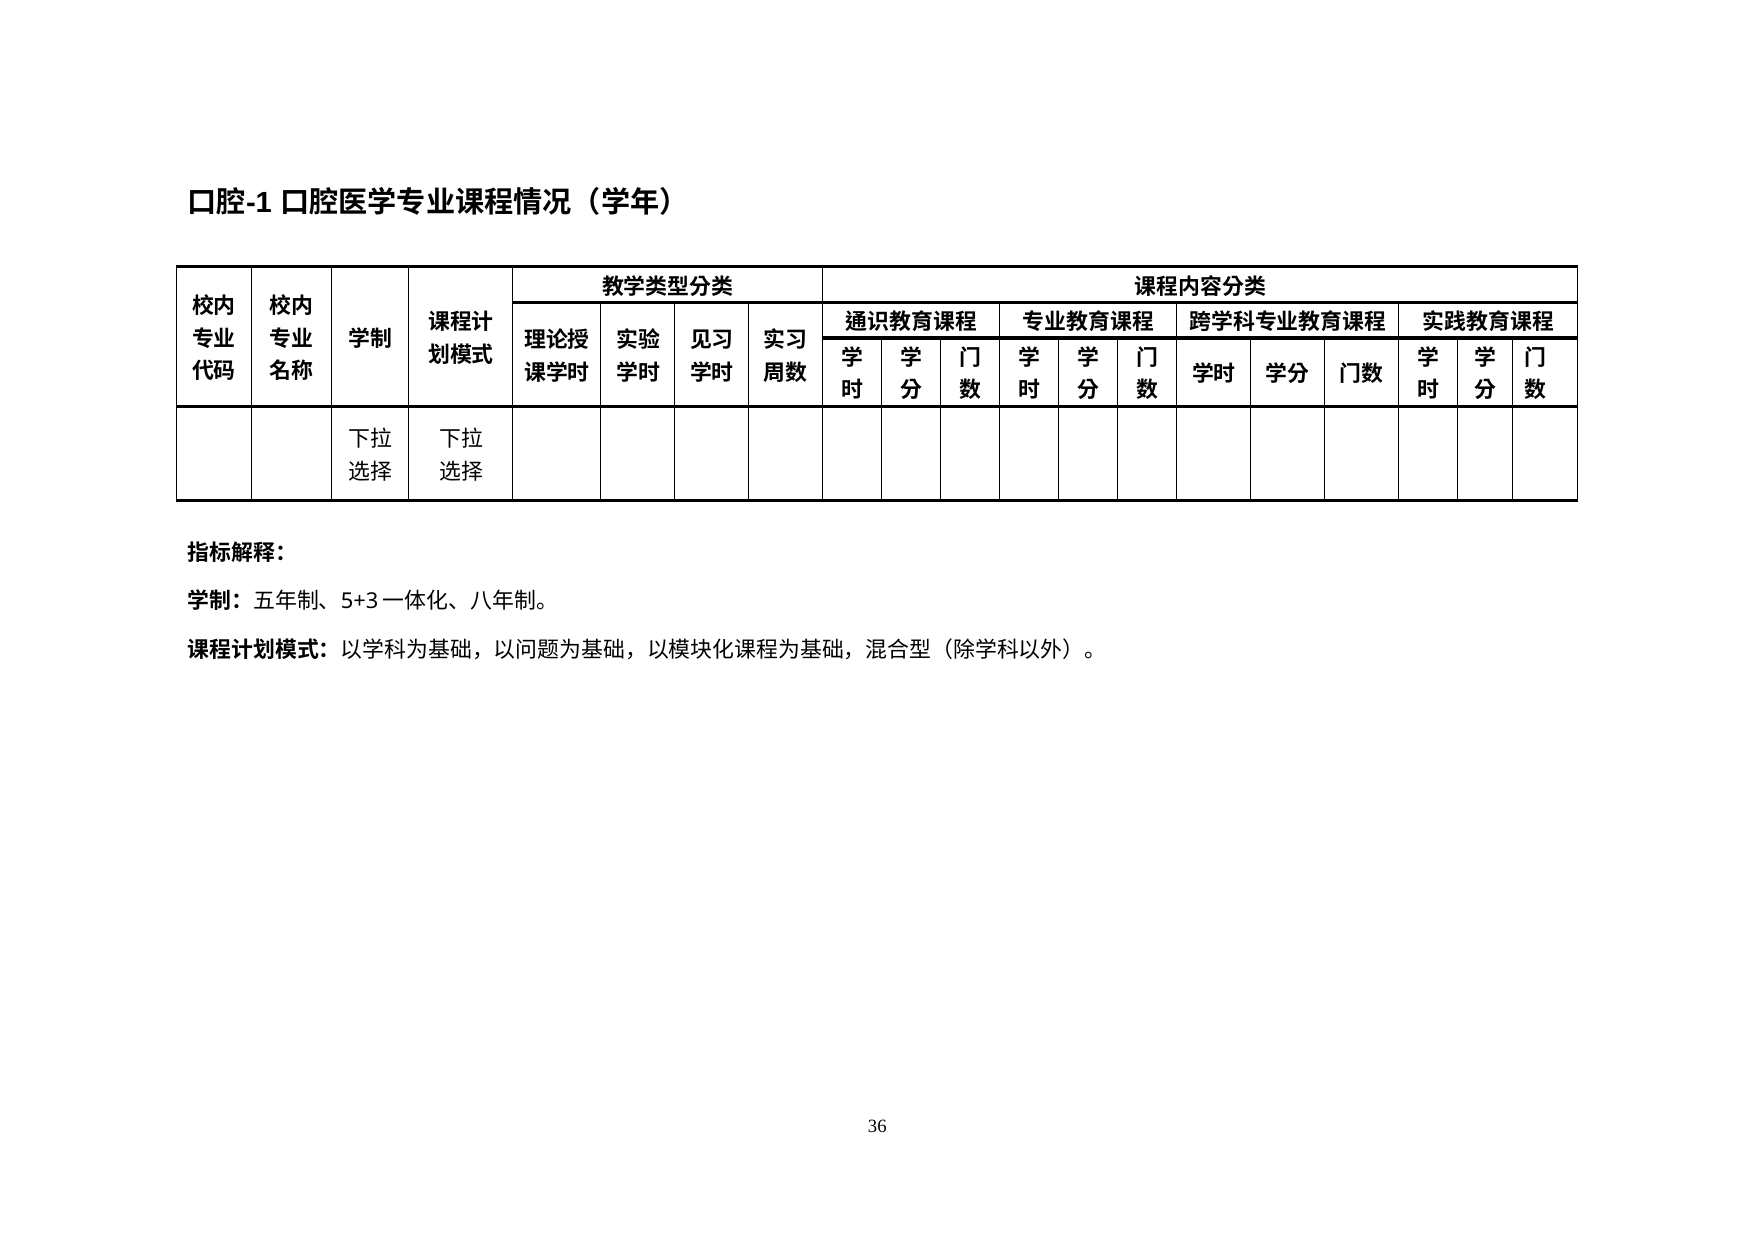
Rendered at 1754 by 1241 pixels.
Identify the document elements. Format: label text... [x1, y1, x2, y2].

text 课程计划模式：以学科为基础，以问题为基础，以模块化课程为基础，混合型（除学科以外）。 [187, 631, 1566, 664]
table_cell 下拉选择 [332, 408, 408, 499]
table_cell 学时 [823, 340, 881, 404]
table_cell 理论授课学时 [513, 304, 600, 404]
table_cell [513, 408, 600, 499]
table_cell [882, 408, 940, 499]
table_cell 学时 [1000, 340, 1058, 404]
table_cell 学分 [1059, 340, 1117, 404]
table_cell [1513, 408, 1577, 499]
table_cell 学时 [1177, 340, 1250, 404]
table_cell 学分 [1251, 340, 1324, 404]
table_cell 门数 [941, 340, 999, 404]
table_cell 专业教育课程 [1000, 304, 1176, 336]
text 指标解释： [187, 535, 1566, 567]
table_cell [1059, 408, 1117, 499]
subtitle 口腔-1 口腔医学专业课程情况（学年） [187, 167, 1566, 232]
table_cell [1458, 408, 1512, 499]
table_cell [1000, 408, 1058, 499]
table_cell [749, 408, 822, 499]
text 学制：五年制、5+3一体化、八年制。 [187, 583, 1566, 616]
table_header 课程内容分类 [823, 268, 1577, 301]
table_cell 门数 [1513, 340, 1577, 404]
table_cell [675, 408, 748, 499]
table_cell 学分 [1458, 340, 1512, 404]
table_cell [1325, 408, 1398, 499]
table_cell [941, 408, 999, 499]
table_header 校内专业名称 [252, 268, 331, 404]
table_header 教学类型分类 [513, 268, 822, 301]
table_cell [177, 408, 251, 499]
table_cell 见习学时 [675, 304, 748, 404]
table_cell 学分 [882, 340, 940, 404]
table_cell [1251, 408, 1324, 499]
table_cell 下拉 选择 [409, 408, 512, 499]
table_cell 学时 [1399, 340, 1457, 404]
table_cell [252, 408, 331, 499]
table_cell 跨学科专业教育课程 [1177, 304, 1398, 336]
table_cell 实验学时 [601, 304, 674, 404]
table_cell 通识教育课程 [823, 304, 999, 336]
table_cell 门数 [1118, 340, 1176, 404]
table_header 校内专业代码 [177, 268, 251, 404]
table_header 学制 [332, 268, 408, 404]
table_cell [1177, 408, 1250, 499]
table_cell [1118, 408, 1176, 499]
table_cell [1399, 408, 1457, 499]
table_cell 实习周数 [749, 304, 822, 404]
table_cell 门数 [1325, 340, 1398, 404]
table_cell [601, 408, 674, 499]
table_cell 实践教育课程 [1399, 304, 1577, 336]
table_header 课程计划模式 [409, 268, 512, 404]
table_cell [823, 408, 881, 499]
